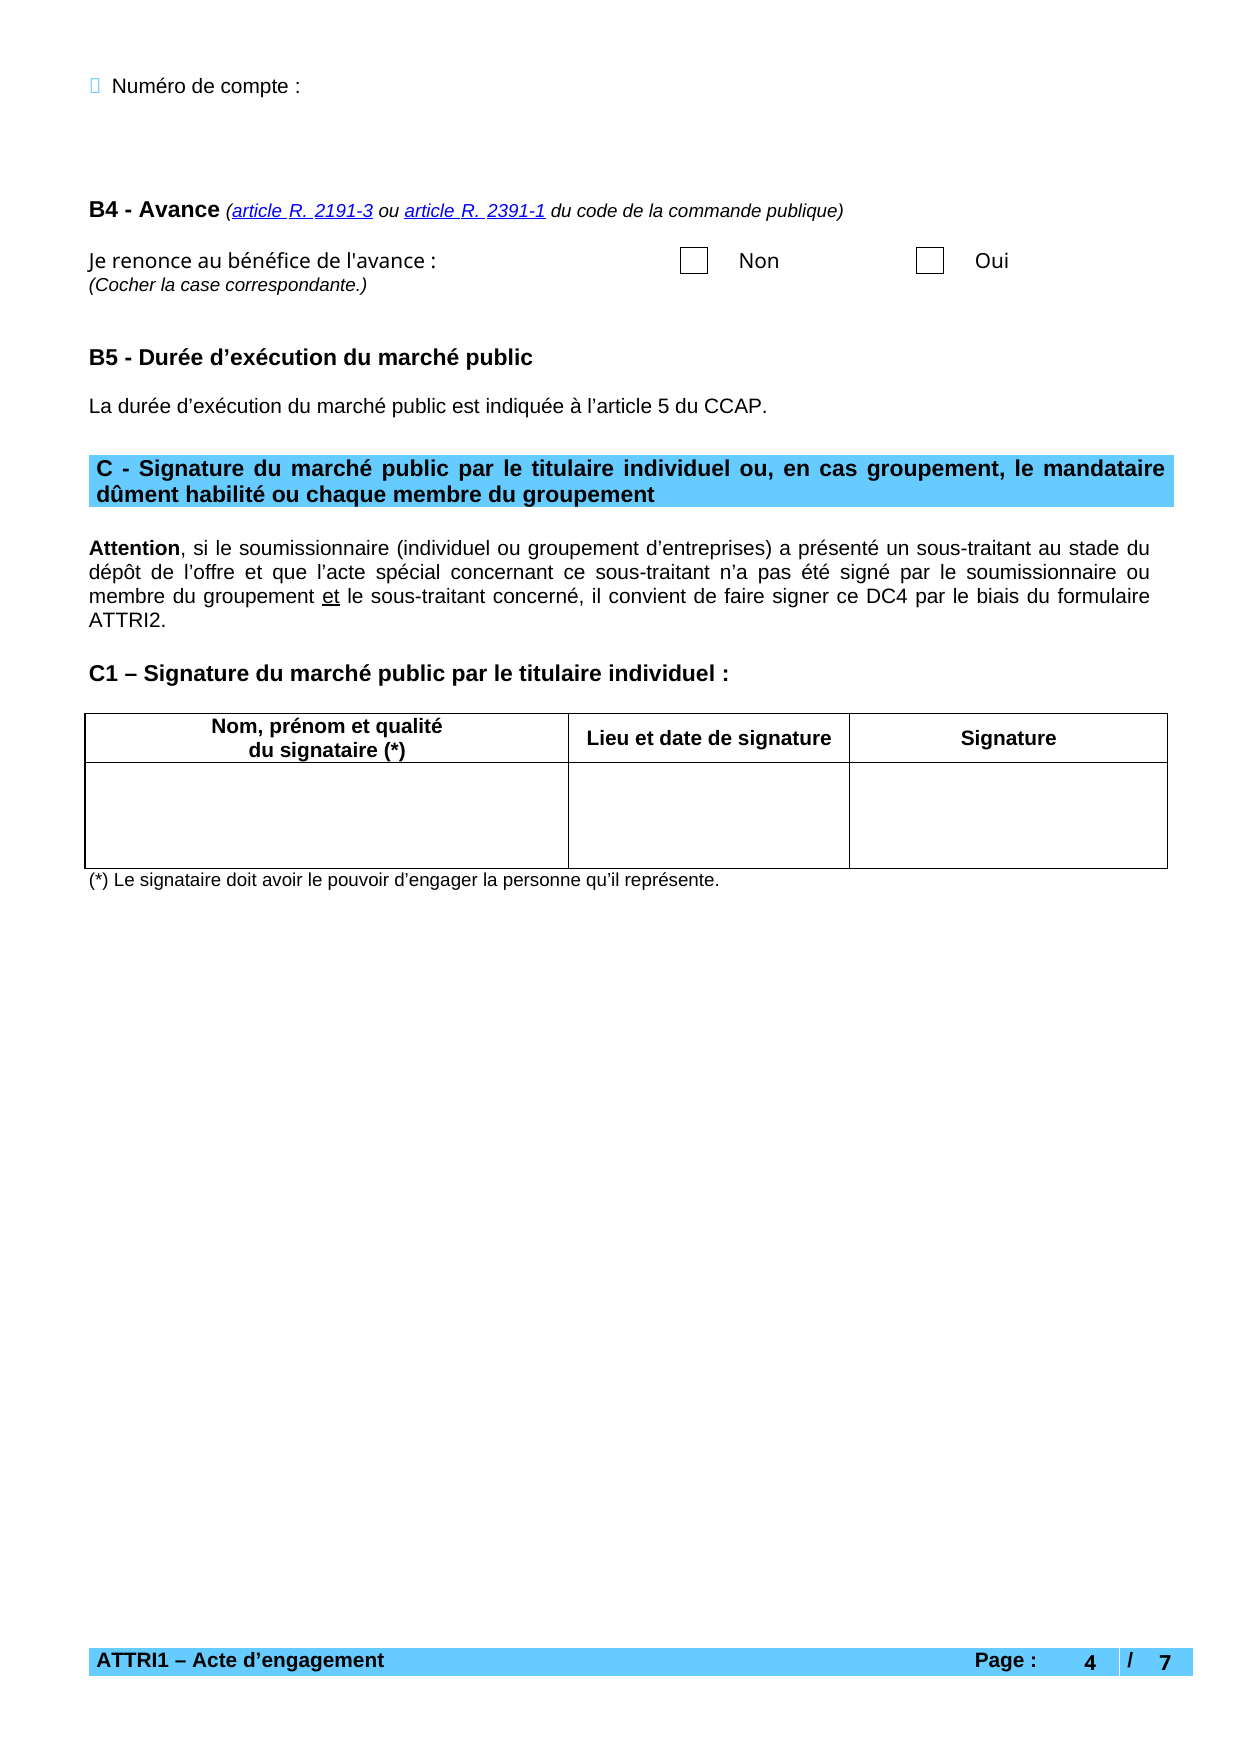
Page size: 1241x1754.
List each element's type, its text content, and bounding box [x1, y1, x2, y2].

text (*) Le signataire doit avoir le pouvoir d’engager la personne qu’il représente. [89, 869, 1152, 891]
text (Cocher la case correspondante.) [89, 274, 1152, 296]
table_cell [86, 763, 568, 868]
table_header C - Signature du marché public par le titulaire individuel ou, en cas groupement, le mandataire dûment habilité ou chaque membre du groupement [89, 455, 1174, 507]
table_cell [850, 763, 1167, 868]
text  Numéro de compte : [89, 71, 1152, 100]
table_cell [569, 763, 849, 868]
subtitle B5 - Durée d’exécution du marché public [89, 344, 1152, 370]
table_header Lieu et date de signature [569, 714, 849, 762]
text Je renonce au bénéfice de l'avance : Non Oui [89, 246, 1152, 274]
text B4 - Avance (article R. 2191-3 ou article R. 2391-1 du code de la commande publique) [89, 196, 1152, 222]
text C1 – Signature du marché public par le titulaire individuel : [89, 660, 1152, 686]
table_header Nom, prénom et qualité du signataire (*) [86, 714, 568, 762]
text Attention, si le soumissionnaire (individuel ou groupement d’entreprises) a présenté un sous-traitant au stade du dépôt de l’offre et que l’acte spécial concernant ce sous-traitant n’a pas été signé par le soumissionnaire ou membre du groupement et le sous-traitant concerné, il convient de faire signer ce DC4 par le biais du formulaire ATTRI2. [89, 536, 1152, 631]
text La durée d’exécution du marché public est indiquée à l’article 5 du CCAP. [89, 394, 1152, 418]
table_header Signature [850, 714, 1167, 762]
